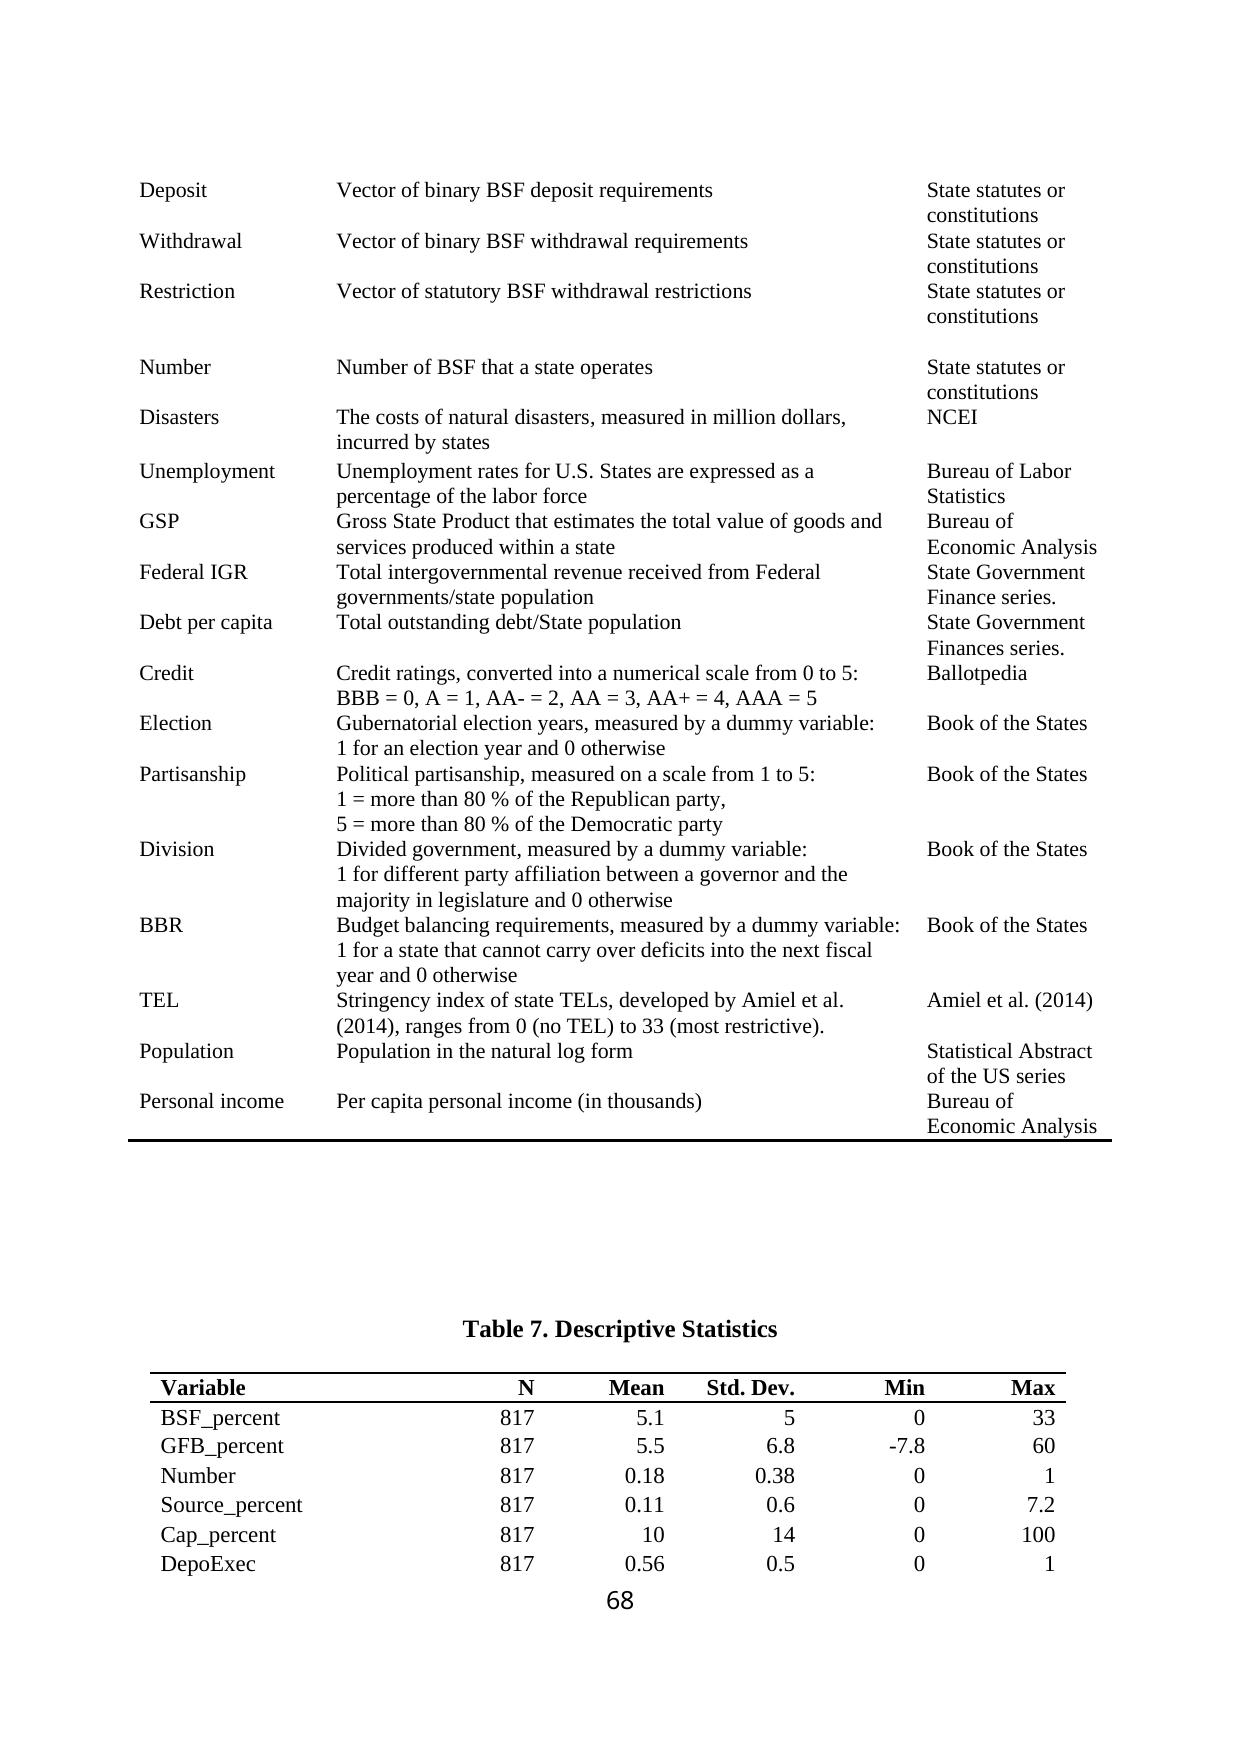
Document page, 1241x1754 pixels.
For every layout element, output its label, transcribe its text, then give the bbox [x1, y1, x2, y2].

table_cell Credit ratings, converted into a numerical scale from 0 to 5: BBB = 0, A = 1, AA- = 2, AA = 3, AA+ = 4, AAA = 5 [325, 660, 915, 710]
table_cell 817 [415, 1549, 544, 1578]
table_cell 817 [415, 1460, 544, 1490]
table_cell Book of the States [915, 710, 1112, 761]
table_cell Bureau of Economic Analysis [915, 509, 1112, 559]
table_cell 100 [935, 1519, 1066, 1549]
table_cell Number [128, 354, 325, 404]
table_cell Stringency index of state TELs, developed by Amiel et al. (2014), ranges from 0 (no TEL) to 33 (most restrictive). [325, 988, 915, 1038]
table_cell TEL [128, 988, 325, 1038]
table_header Mean [545, 1374, 675, 1401]
table_cell Vector of binary BSF withdrawal requirements [325, 228, 915, 278]
table_cell Population in the natural log form [325, 1038, 915, 1088]
table_cell Population [128, 1038, 325, 1088]
table_cell Number [150, 1460, 414, 1490]
table_cell 14 [675, 1519, 805, 1549]
text Table 7. Descriptive Statistics [150, 1314, 1090, 1343]
table_cell GSP [128, 509, 325, 559]
table_cell 817 [415, 1519, 544, 1549]
table_cell 0.56 [545, 1549, 675, 1578]
table_cell Unemployment [128, 458, 325, 508]
table_cell Partisanship [128, 761, 325, 836]
table_cell Amiel et al. (2014) [915, 988, 1112, 1038]
table_cell Statistical Abstract of the US series [915, 1038, 1112, 1088]
table_cell Gubernatorial election years, measured by a dummy variable: 1 for an election year and 0 otherwise [325, 710, 915, 761]
table_cell 1 [935, 1549, 1066, 1578]
table_cell Personal income [128, 1088, 325, 1139]
table_cell Restriction [128, 278, 325, 354]
table_cell 0 [805, 1549, 935, 1578]
table_cell Per capita personal income (in thousands) [325, 1088, 915, 1139]
table_cell Election [128, 710, 325, 761]
table_header Min [805, 1374, 935, 1401]
table_header Max [935, 1374, 1066, 1401]
table_cell 33 [935, 1403, 1066, 1431]
table_cell Vector of binary BSF deposit requirements [325, 177, 915, 228]
table_cell Federal IGR [128, 559, 325, 609]
table_cell 817 [415, 1490, 544, 1519]
table_cell 5.5 [545, 1431, 675, 1460]
table_cell BSF_percent [150, 1403, 414, 1431]
table_cell 10 [545, 1519, 675, 1549]
table_cell Book of the States [915, 912, 1112, 987]
table_cell Unemployment rates for U.S. States are expressed as a percentage of the labor force [325, 458, 915, 508]
table_cell DepoExec [150, 1549, 414, 1578]
table_cell State statutes or constitutions [915, 278, 1112, 354]
table_cell Ballotpedia [915, 660, 1112, 710]
table_cell 817 [415, 1403, 544, 1431]
table_cell NCEI [915, 404, 1112, 458]
table_cell 5.1 [545, 1403, 675, 1431]
table_cell Divided government, measured by a dummy variable: 1 for different party affiliation between a governor and the majority in legislature and 0 otherwise [325, 836, 915, 912]
table_cell BBR [128, 912, 325, 987]
table_header N [415, 1374, 544, 1401]
table_cell Book of the States [915, 836, 1112, 912]
table_cell State statutes or constitutions [915, 177, 1112, 228]
table_cell Vector of statutory BSF withdrawal restrictions [325, 278, 915, 354]
table_cell Debt per capita [128, 609, 325, 660]
table_cell 7.2 [935, 1490, 1066, 1519]
table_cell Number of BSF that a state operates [325, 354, 915, 404]
table_cell GFB_percent [150, 1431, 414, 1460]
table_cell 60 [935, 1431, 1066, 1460]
table_cell 0.6 [675, 1490, 805, 1519]
table_header Std. Dev. [675, 1374, 805, 1401]
table_cell Division [128, 836, 325, 912]
table_cell Bureau of Labor Statistics [915, 458, 1112, 508]
table_cell Disasters [128, 404, 325, 458]
table_cell Withdrawal [128, 228, 325, 278]
table_cell 0 [805, 1460, 935, 1490]
table_header Variable [150, 1374, 414, 1401]
table_cell Book of the States [915, 761, 1112, 836]
table_cell State statutes or constitutions [915, 354, 1112, 404]
table_cell Deposit [128, 177, 325, 228]
table_cell 1 [935, 1460, 1066, 1490]
table_cell Total intergovernmental revenue received from Federal governments/state population [325, 559, 915, 609]
table_cell 0 [805, 1519, 935, 1549]
table_cell 0.5 [675, 1549, 805, 1578]
table_cell Source_percent [150, 1490, 414, 1519]
table_cell The costs of natural disasters, measured in million dollars, incurred by states [325, 404, 915, 458]
table_cell 0.18 [545, 1460, 675, 1490]
table_cell Bureau of Economic Analysis [915, 1088, 1112, 1139]
table_cell Budget balancing requirements, measured by a dummy variable: 1 for a state that cannot carry over deficits into the next fiscal year and 0 otherwise [325, 912, 915, 987]
table_cell Credit [128, 660, 325, 710]
table_cell Gross State Product that estimates the total value of goods and services produced within a state [325, 509, 915, 559]
table_cell 6.8 [675, 1431, 805, 1460]
table_cell 0.38 [675, 1460, 805, 1490]
table_cell Total outstanding debt/State population [325, 609, 915, 660]
table_cell State Government Finances series. [915, 609, 1112, 660]
table_cell 0 [805, 1403, 935, 1431]
table_cell -7.8 [805, 1431, 935, 1460]
table_cell 0.11 [545, 1490, 675, 1519]
table_cell Cap_percent [150, 1519, 414, 1549]
table_cell State statutes or constitutions [915, 228, 1112, 278]
table_cell 0 [805, 1490, 935, 1519]
table_cell 5 [675, 1403, 805, 1431]
table_cell Political partisanship, measured on a scale from 1 to 5: 1 = more than 80 % of the Republican party, 5 = more than 80 % of the Democratic party [325, 761, 915, 836]
table_cell 817 [415, 1431, 544, 1460]
table_cell State Government Finance series. [915, 559, 1112, 609]
